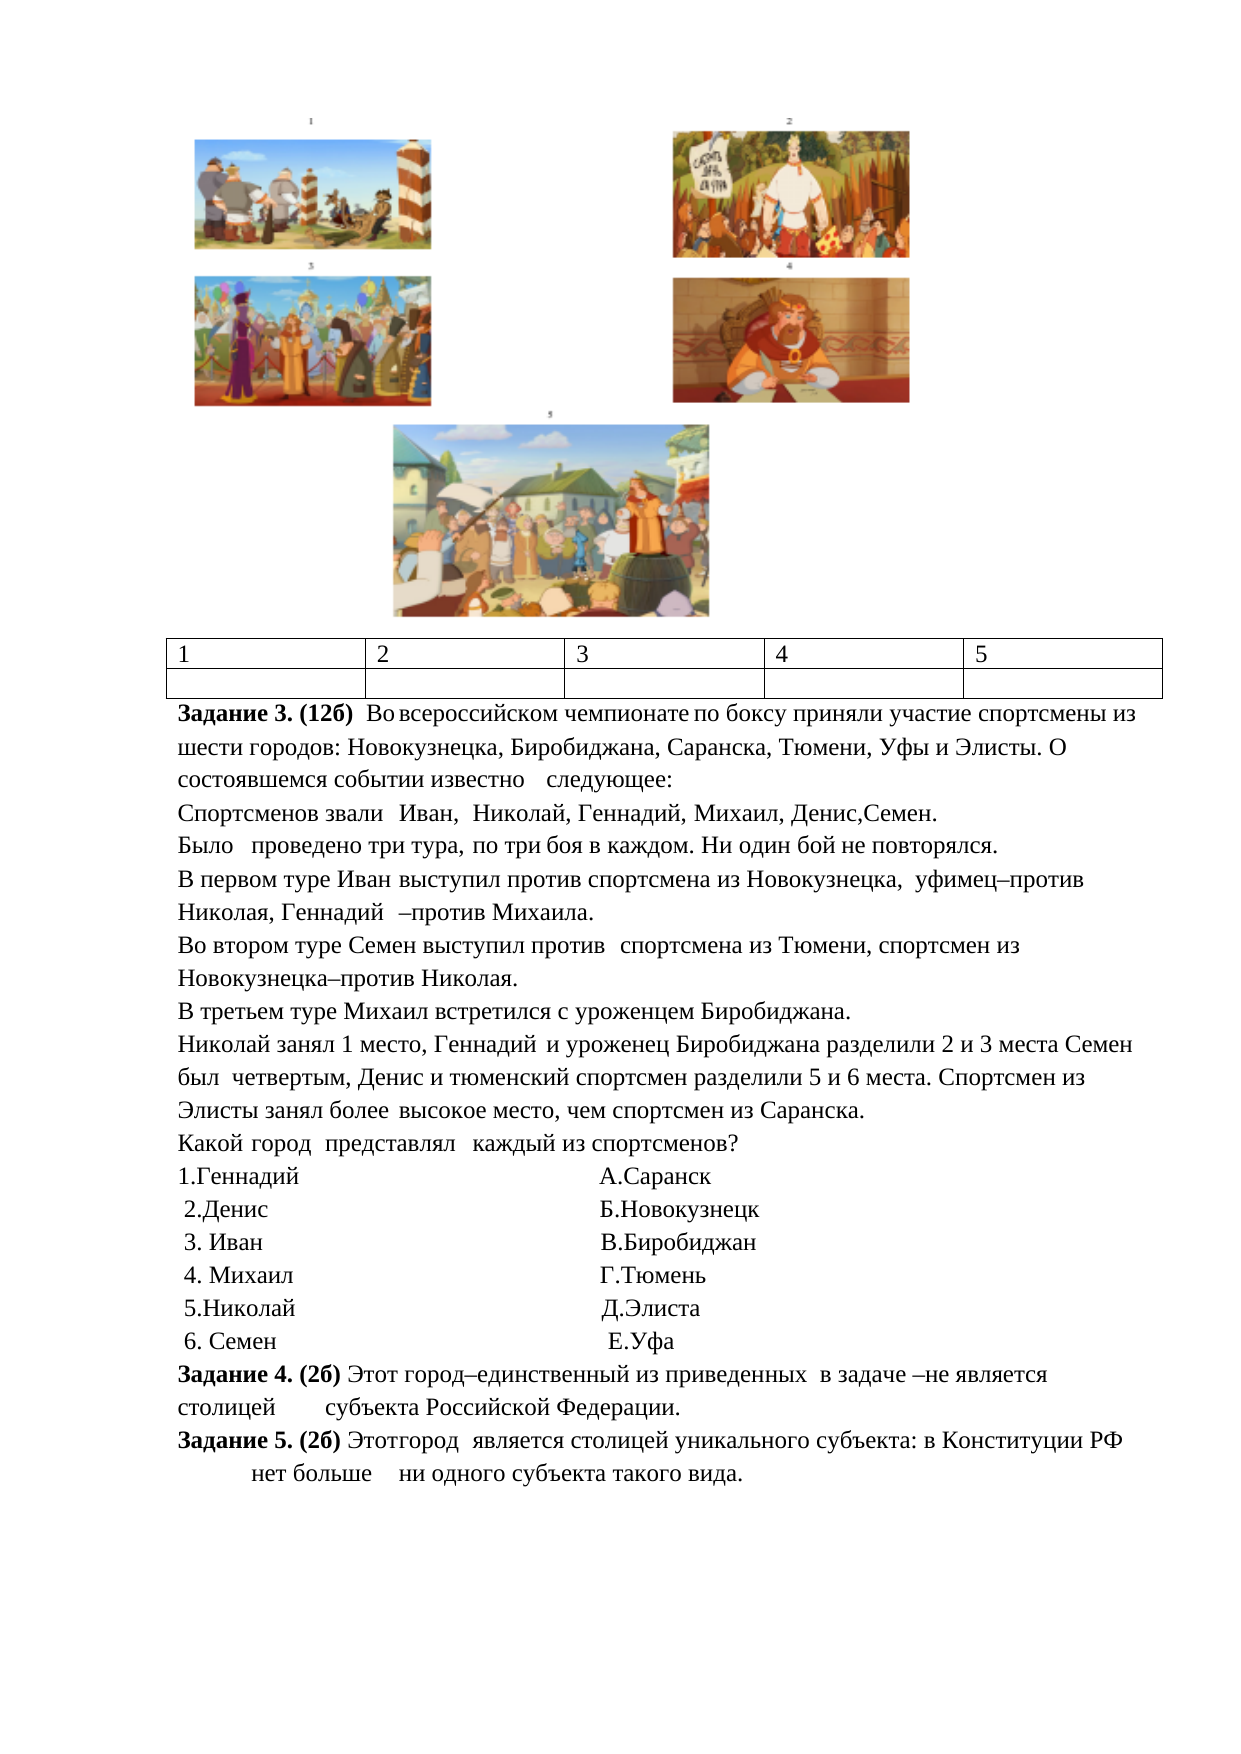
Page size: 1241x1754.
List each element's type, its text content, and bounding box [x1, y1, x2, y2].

table_cell [167, 669, 365, 697]
text Николай занял 1 место, Геннадий и уроженец Биробиджана разделили 2 и 3 места Семен был четвертым, Денис и тюменский спортсмен разделили 5 и 6 места. Спортсмен из Элисты занял более высокое место, чем спортсмен из Саранска. [177, 1029, 1152, 1123]
text 4. Михаил Г.Тюмень [177, 1260, 1152, 1289]
table_header 1 [167, 639, 365, 668]
text В первом туре Иван выступил против спортсмена из Новокузнецка, уфимец–против Николая, Геннадий –против Михаила. [177, 864, 1152, 925]
text Было проведено три тура, по три боя в каждом. Ни один бой не повторялся. [177, 831, 1152, 859]
text 5.Николай Д.Элиста [177, 1293, 1152, 1322]
text Задание 4. (2б) Этот город–единственный из приведенных в задаче –не является столицей субъекта Российской Федерации. [177, 1359, 1152, 1421]
table_cell [565, 669, 764, 697]
text Спортсменов звали Иван, Николай, Геннадий, Михаил, Денис,Семен. [177, 798, 1152, 826]
table_cell [366, 669, 564, 697]
text 6. Семен Е.Уфа [177, 1326, 1152, 1355]
table_header 4 [765, 639, 963, 668]
text Задание 5. (2б) Этот город является столицей уникального субъекта: в Конституции РФ нет больше ни одного субъекта такого вида. [177, 1425, 1152, 1487]
text Какой город представлял каждый из спортсменов? [177, 1128, 1152, 1157]
table_cell [765, 669, 963, 697]
text 3. Иван В.Биробиджан [177, 1227, 1152, 1256]
table_header 5 [964, 639, 1162, 668]
table_header 3 [565, 639, 764, 668]
text В третьем туре Михаил встретился с уроженцем Биробиджана. [177, 996, 1152, 1024]
picture [177, 118, 1029, 634]
text Во втором туре Семен выступил против спортсмена из Тюмени, спортсмен из Новокузнецка–против Николая. [177, 930, 1152, 991]
table_header 2 [366, 639, 564, 668]
table_cell [964, 669, 1162, 697]
text 1.Геннадий А.Саранск [177, 1161, 1152, 1189]
text 2.Денис Б.Новокузнецк [177, 1194, 1152, 1223]
text Задание 3. (12б) Во всероссийском чемпионате по боксу приняли участие спортсмены из шести городов: Новокузнецка, Биробиджана, Саранска, Тюмени, Уфы и Элисты. О состоявшемся событии известно следующее: [177, 699, 1152, 793]
